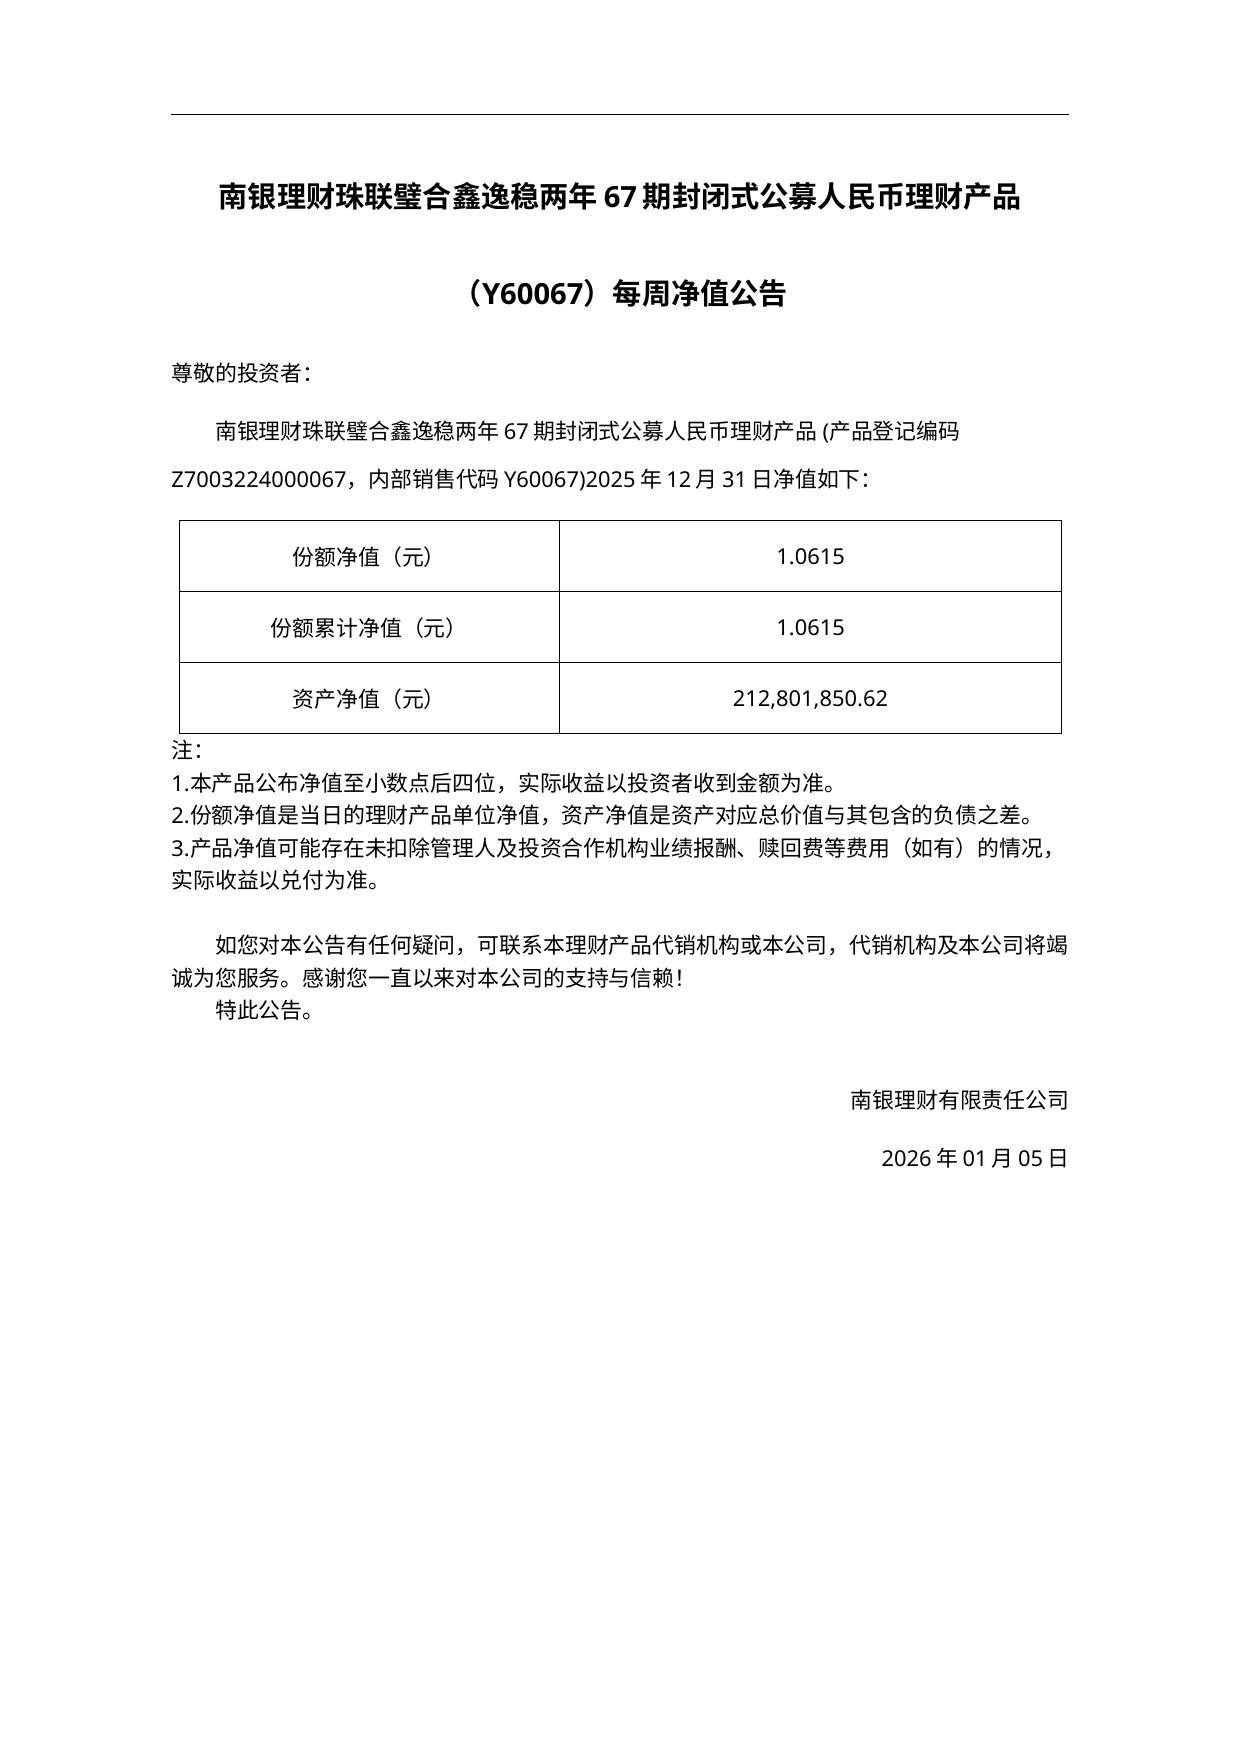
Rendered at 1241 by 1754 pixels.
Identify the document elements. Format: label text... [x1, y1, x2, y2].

text 1.本产品公布净值至小数点后四位，实际收益以投资者收到金额为准。 [171, 765, 1069, 798]
text 南银理财有限责任公司 [171, 1082, 1069, 1115]
table_cell 份额累计净值（元） [180, 592, 559, 662]
text 2026年01月05日 [171, 1140, 1069, 1173]
text 3.产品净值可能存在未扣除管理人及投资合作机构业绩报酬、赎回费等费用（如有）的情况，实际收益以兑付为准。 [171, 830, 1069, 895]
text 注： [171, 733, 1069, 765]
text 如您对本公告有任何疑问，可联系本理财产品代销机构或本公司，代销机构及本公司将竭诚为您服务。感谢您一直以来对本公司的支持与信赖！ [171, 928, 1069, 993]
table_cell 资产净值（元） [180, 663, 559, 733]
text 特此公告。 [171, 993, 1069, 1025]
table_cell 1.0615 [560, 592, 1061, 662]
table_header 份额净值（元） [180, 521, 559, 591]
text 2.份额净值是当日的理财产品单位净值，资产净值是资产对应总价值与其包含的负债之差。 [171, 798, 1069, 830]
text 南银理财珠联璧合鑫逸稳两年67期封闭式公募人民币理财产品（Y60067）每周净值公告 [171, 162, 1069, 324]
text 尊敬的投资者： [171, 355, 1069, 388]
table_header 1.0615 [560, 521, 1061, 591]
text 南银理财珠联璧合鑫逸稳两年67期封闭式公募人民币理财产品 (产品登记编码Z7003224000067，内部销售代码Y60067)2025年12月31日净值如下： [171, 413, 1069, 494]
table_cell 212,801,850.62 [560, 663, 1061, 733]
